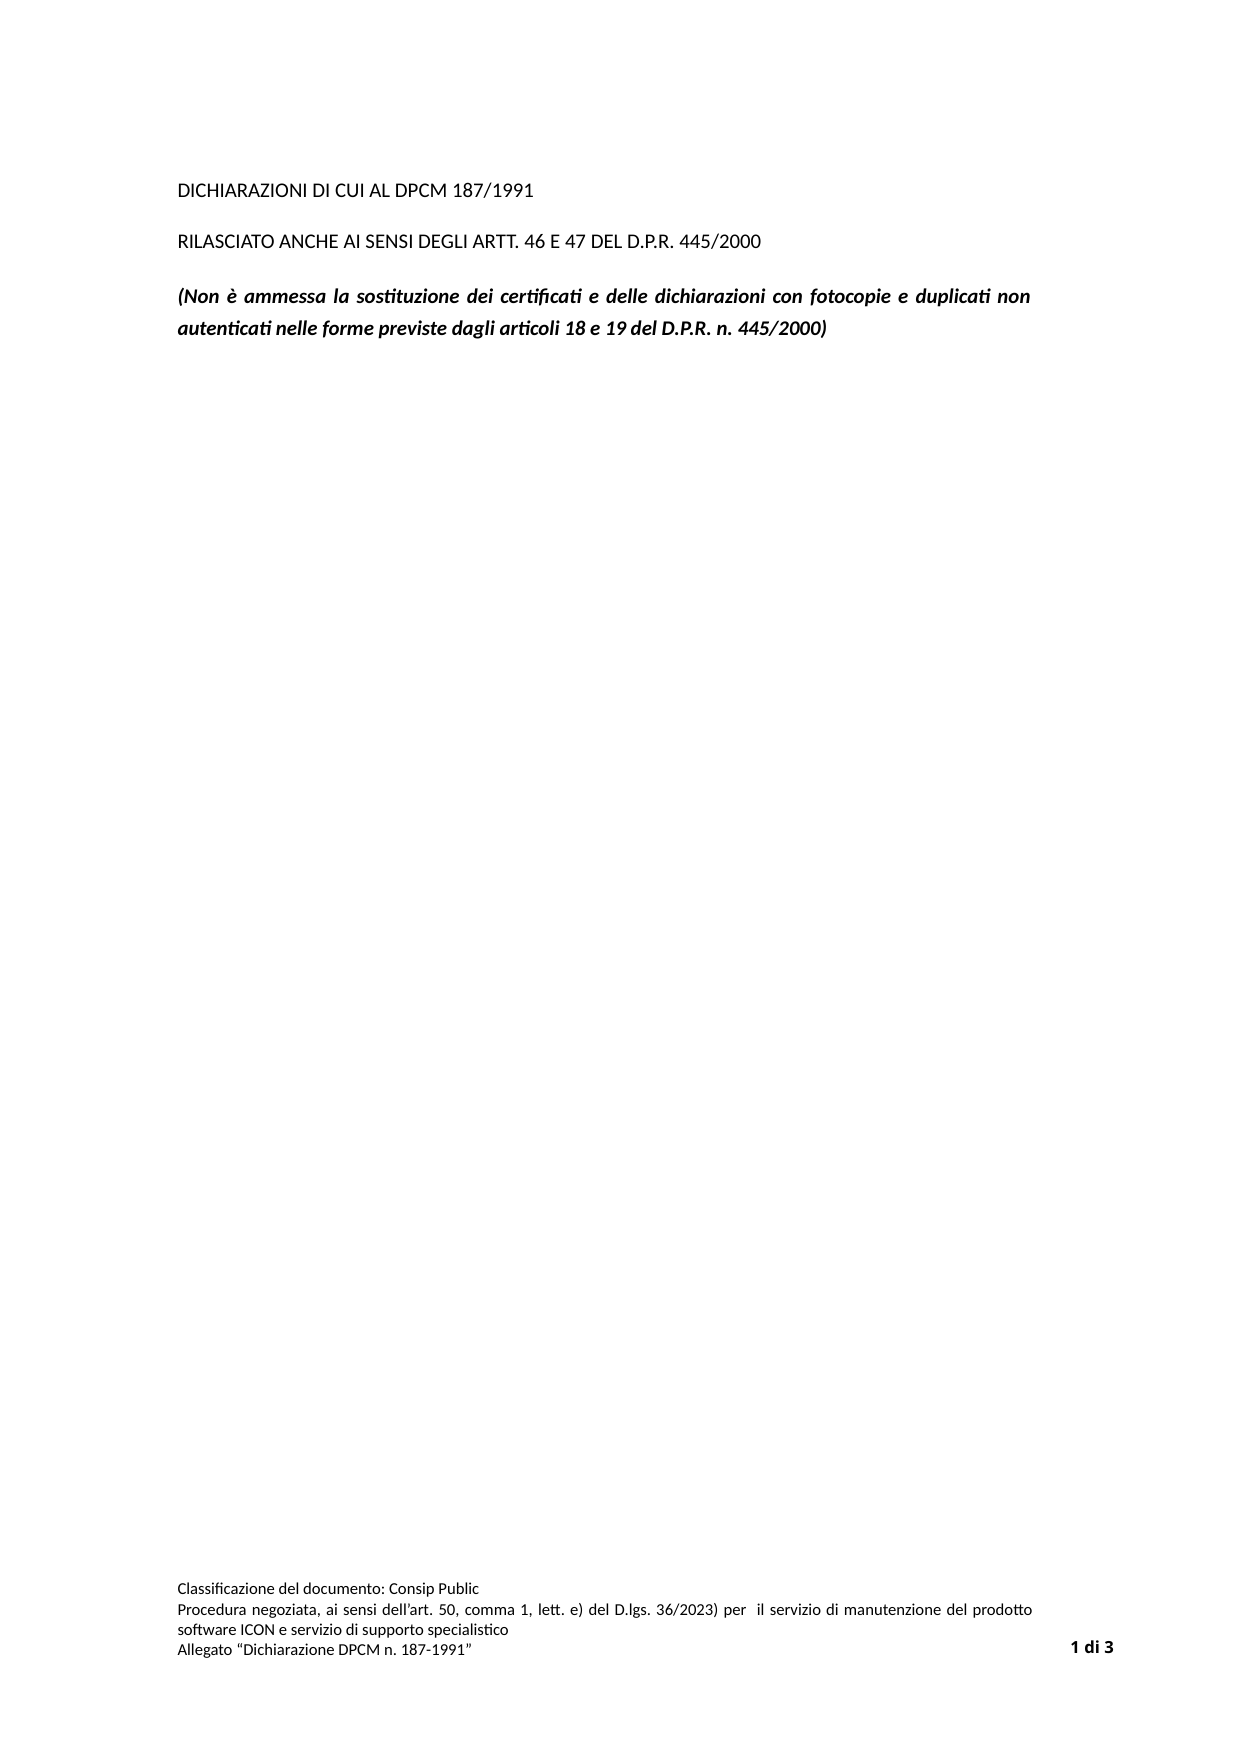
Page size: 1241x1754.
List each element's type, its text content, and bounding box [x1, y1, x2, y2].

text DICHIARAZIONI DI CUI AL DPCM 187/1991 [177, 177, 1034, 203]
text (Non è ammessa la sostituzione dei certificati e delle dichiarazioni con fotocopie e duplicati non autenticati nelle forme previste dagli articoli 18 e 19 del D.P.R. n. 445/2000) [177, 279, 1034, 341]
text RILASCIATo ANCHE AI SENSI DEGLI ARTT. 46 E 47 DEL D.P.R. 445/2000 [177, 228, 1034, 253]
